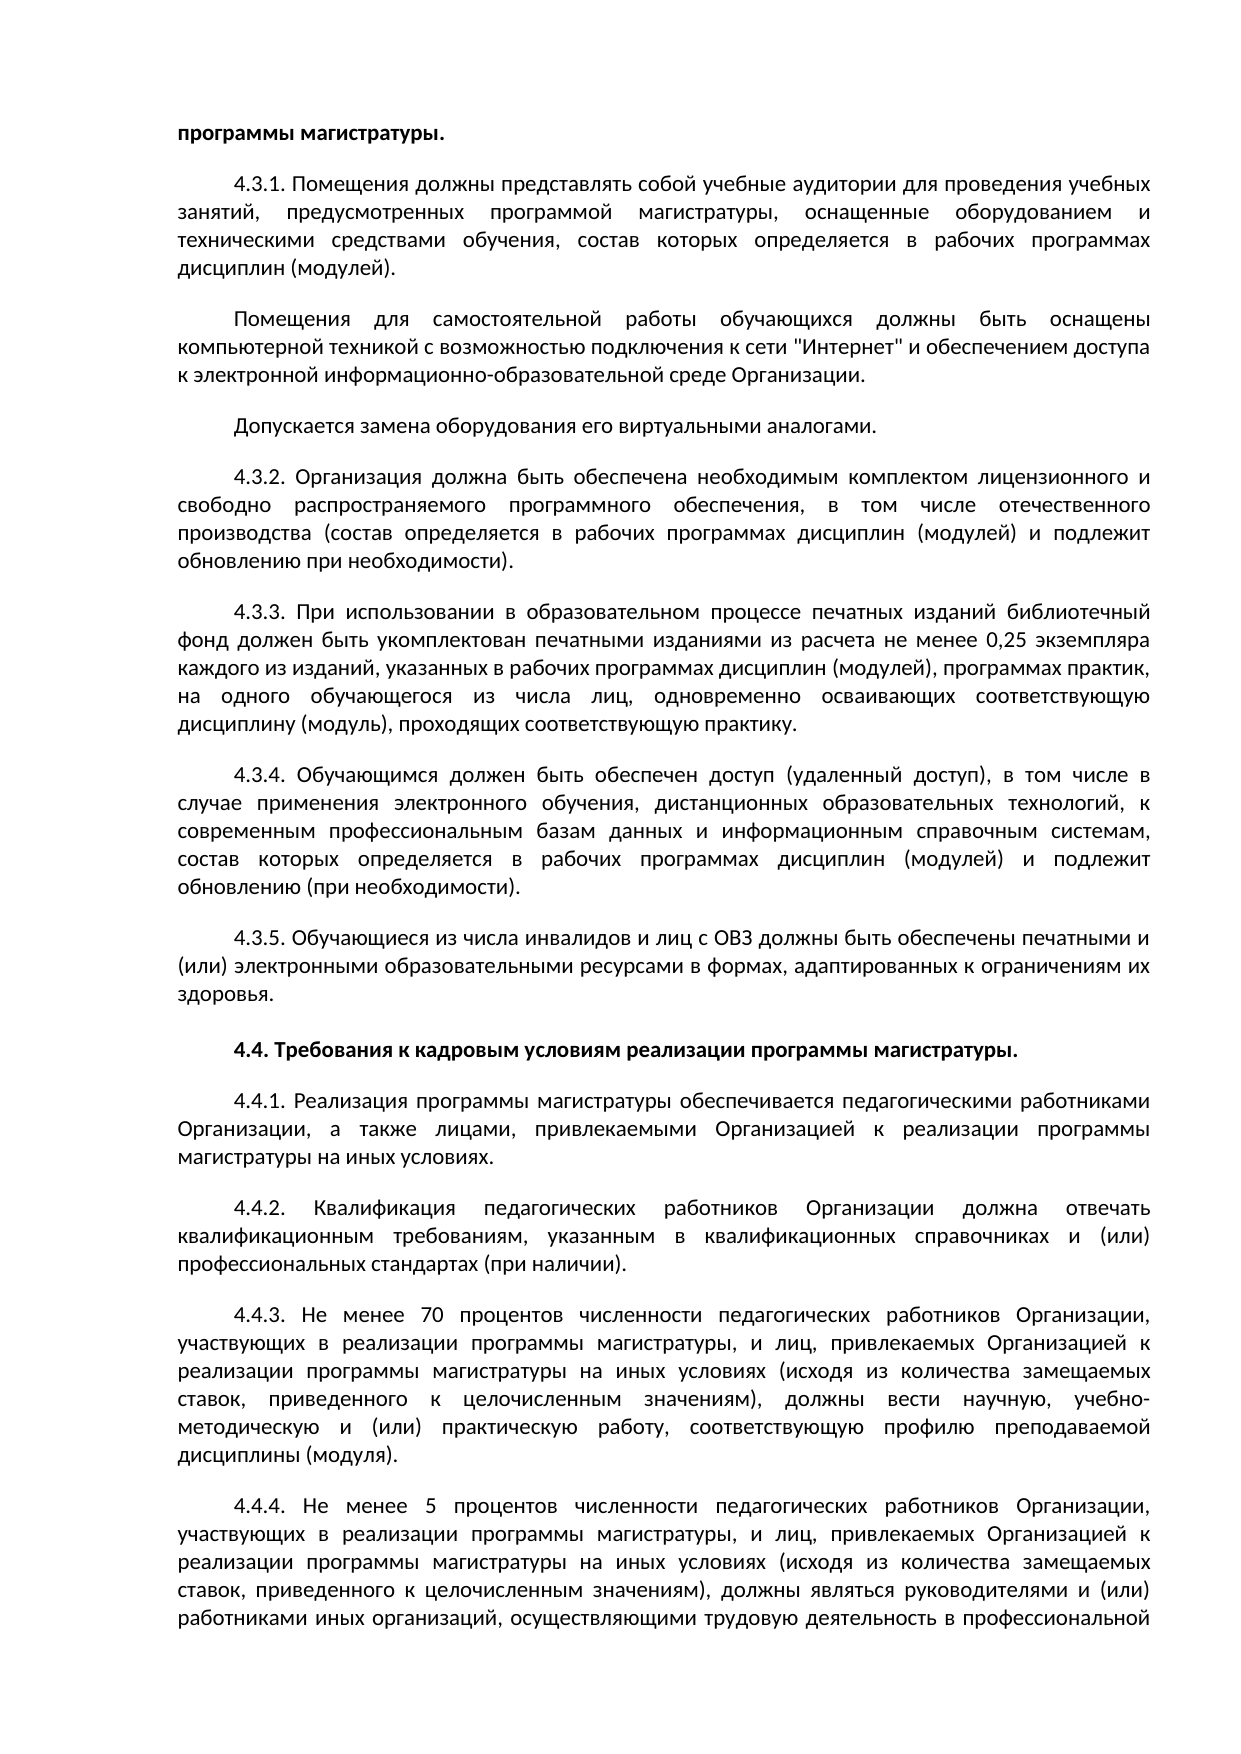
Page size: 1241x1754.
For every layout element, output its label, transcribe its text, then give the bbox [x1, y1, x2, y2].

text 4.3.5. Обучающиеся из числа инвалидов и лиц с ОВЗ должны быть обеспечены печатными и (или) электронными образовательными ресурсами в формах, адаптированных к ограничениям их здоровья. [177, 923, 1152, 1007]
text 4.4.1. Реализация программы магистратуры обеспечивается педагогическими работниками Организации, а также лицами, привлекаемыми Организацией к реализации программы магистратуры на иных условиях. [177, 1086, 1152, 1170]
text 4.3.3. При использовании в образовательном процессе печатных изданий библиотечный фонд должен быть укомплектован печатными изданиями из расчета не менее 0,25 экземпляра каждого из изданий, указанных в рабочих программах дисциплин (модулей), программах практик, на одного обучающегося из числа лиц, одновременно осваивающих соответствующую дисциплину (модуль), проходящих соответствующую практику. [177, 597, 1152, 737]
text 4.3.1. Помещения должны представлять собой учебные аудитории для проведения учебных занятий, предусмотренных программой магистратуры, оснащенные оборудованием и техническими средствами обучения, состав которых определяется в рабочих программах дисциплин (модулей). [177, 169, 1152, 281]
text 4.3.4. Обучающимся должен быть обеспечен доступ (удаленный доступ), в том числе в случае применения электронного обучения, дистанционных образовательных технологий, к современным профессиональным базам данных и информационным справочным системам, состав которых определяется в рабочих программах дисциплин (модулей) и подлежит обновлению (при необходимости). [177, 760, 1152, 900]
text 4.3.2. Организация должна быть обеспечена необходимым комплектом лицензионного и свободно распространяемого программного обеспечения, в том числе отечественного производства (состав определяется в рабочих программах дисциплин (модулей) и подлежит обновлению при необходимости). [177, 462, 1152, 574]
title 4.4. Требования к кадровым условиям реализации программы магистратуры. [177, 1035, 1152, 1063]
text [177, 1491, 1152, 1631]
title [177, 118, 1152, 146]
text 4.4.3. Не менее 70 процентов численности педагогических работников Организации, участвующих в реализации программы магистратуры, и лиц, привлекаемых Организацией к реализации программы магистратуры на иных условиях (исходя из количества замещаемых ставок, приведенного к целочисленным значениям), должны вести научную, учебно-методическую и (или) практическую работу, соответствующую профилю преподаваемой дисциплины (модуля). [177, 1300, 1152, 1468]
text 4.4.2. Квалификация педагогических работников Организации должна отвечать квалификационным требованиям, указанным в квалификационных справочниках и (или) профессиональных стандартах (при наличии). [177, 1193, 1152, 1277]
text Помещения для самостоятельной работы обучающихся должны быть оснащены компьютерной техникой с возможностью подключения к сети "Интернет" и обеспечением доступа к электронной информационно-образовательной среде Организации. [177, 304, 1152, 388]
text Допускается замена оборудования его виртуальными аналогами. [177, 411, 1152, 439]
